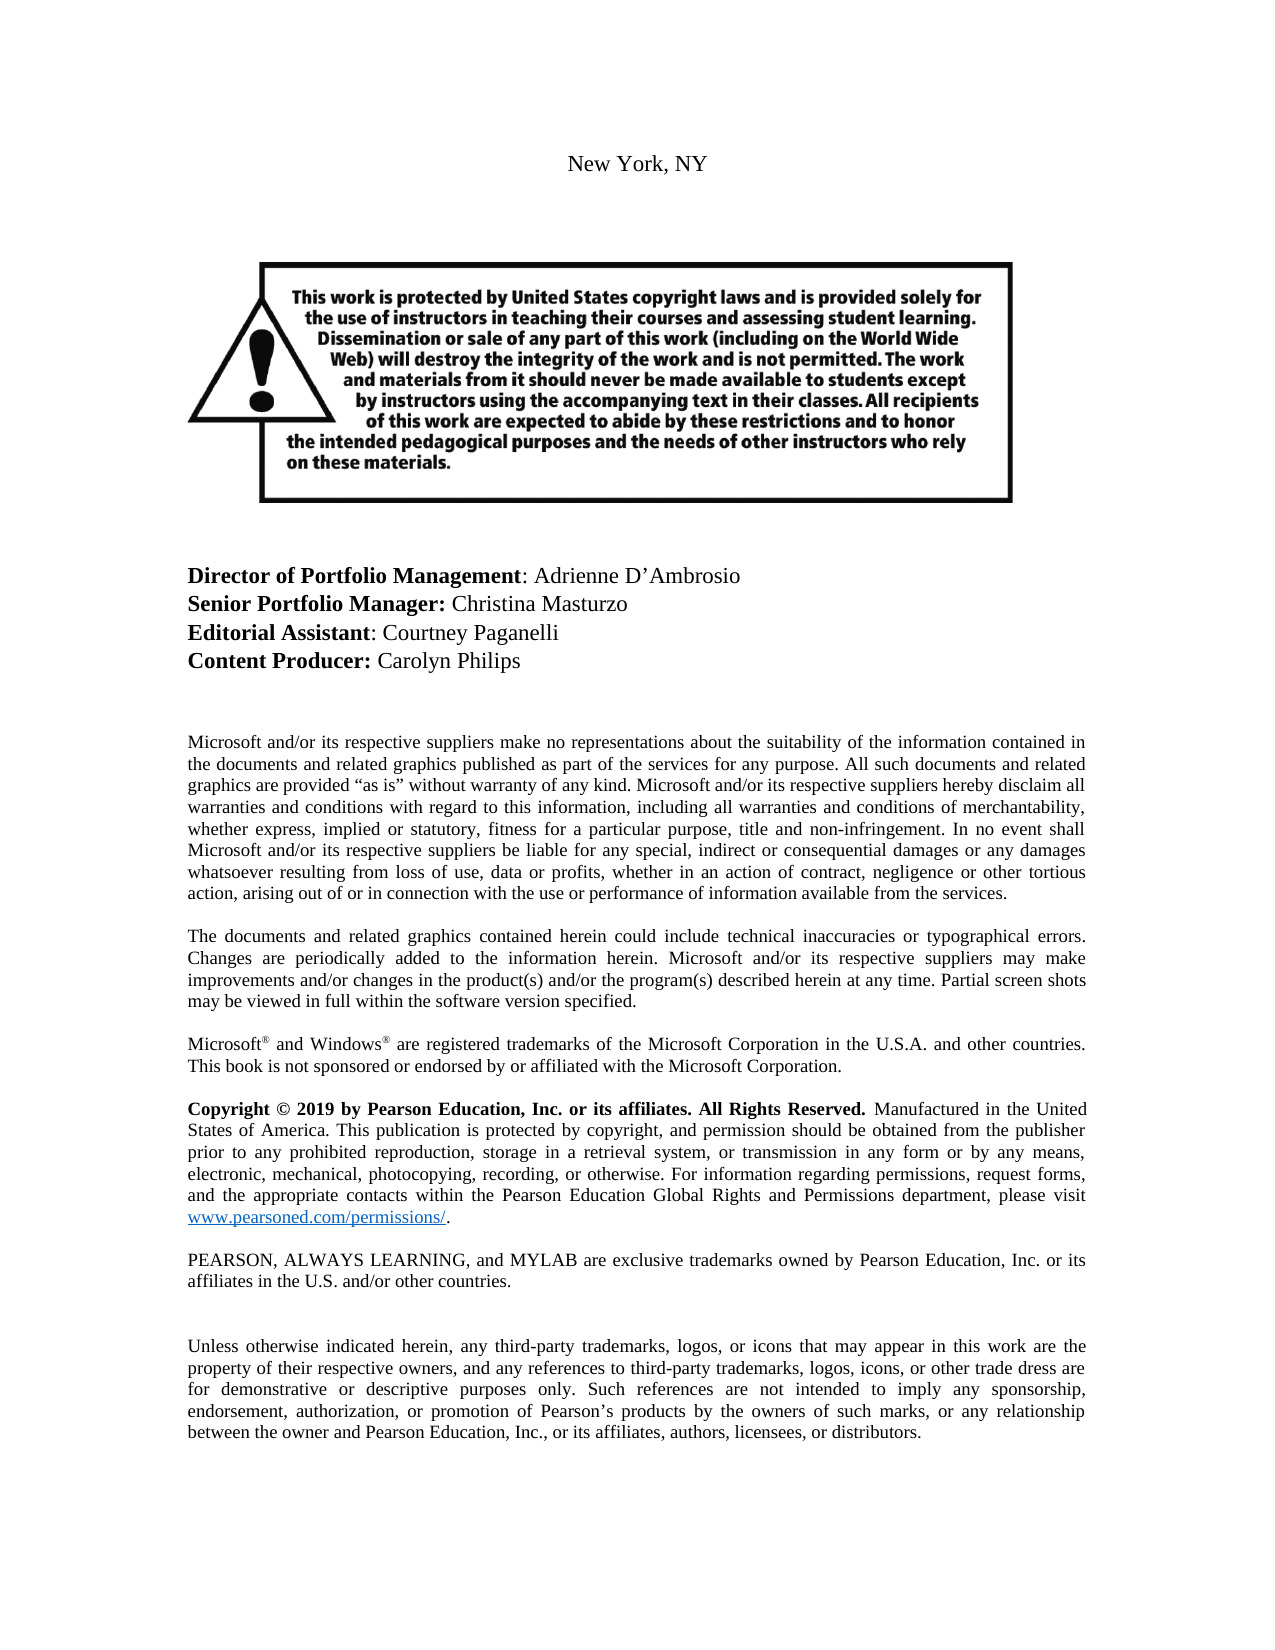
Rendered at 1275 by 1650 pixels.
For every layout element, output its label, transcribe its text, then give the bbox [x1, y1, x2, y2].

text Content Producer: Carolyn Philips [187, 647, 1087, 674]
text The documents and related graphics contained herein could include technical inaccuracies or typographical errors. Changes are periodically added to the information herein. Microsoft and/or its respective suppliers may make improvements and/or changes in the product(s) and/or the program(s) described herein at any time. Partial screen shots may be viewed in full within the software version specified. [187, 925, 1087, 1012]
text New York, NY [187, 150, 1087, 176]
picture [187, 262, 1013, 503]
text Director of Portfolio Management: Adrienne D’Ambrosio [187, 562, 1087, 588]
text Microsoft and/or its respective suppliers make no representations about the suitability of the information contained in the documents and related graphics published as part of the services for any purpose. All such documents and related graphics are provided “as is” without warranty of any kind. Microsoft and/or its respective suppliers hereby disclaim all warranties and conditions with regard to this information, including all warranties and conditions of merchantability, whether express, implied or statutory, fitness for a particular purpose, title and non-infringement. In no event shall Microsoft and/or its respective suppliers be liable for any special, indirect or consequential damages or any damages whatsoever resulting from loss of use, data or profits, whether in an action of contract, negligence or other tortious action, arising out of or in connection with the use or performance of information available from the services. [187, 731, 1087, 904]
text Microsoft® and Windows® are registered trademarks of the Microsoft Corporation in the U.S.A. and other countries. This book is not sponsored or endorsed by or affiliated with the Microsoft Corporation. [187, 1033, 1087, 1076]
text Copyright © 2019 by Pearson Education, Inc. or its affiliates. All Rights Reserved. Manufactured in the United States of America. This publication is protected by copyright, and permission should be obtained from the publisher prior to any prohibited reproduction, storage in a retrieval system, or transmission in any form or by any means, electronic, mechanical, photocopying, recording, or otherwise. For information regarding permissions, request forms, and the appropriate contacts within the Pearson Education Global Rights and Permissions department, please visit www.pearsoned.com/permissions/. [187, 1098, 1087, 1227]
text Unless otherwise indicated herein, any third-party trademarks, logos, or icons that may appear in this work are the property of their respective owners, and any references to third-party trademarks, logos, icons, or other trade dress are for demonstrative or descriptive purposes only. Such references are not intended to imply any sponsorship, endorsement, authorization, or promotion of Pearson’s products by the owners of such marks, or any relationship between the owner and Pearson Education, Inc., or its affiliates, authors, licensees, or distributors. [187, 1335, 1087, 1443]
text PEARSON, ALWAYS LEARNING, and MYLAB are exclusive trademarks owned by Pearson Education, Inc. or its affiliates in the U.S. and/or other countries. [187, 1249, 1087, 1292]
text Editorial Assistant: Courtney Paganelli [187, 619, 1087, 645]
text Senior Portfolio Manager: Christina Masturzo [187, 591, 1087, 617]
